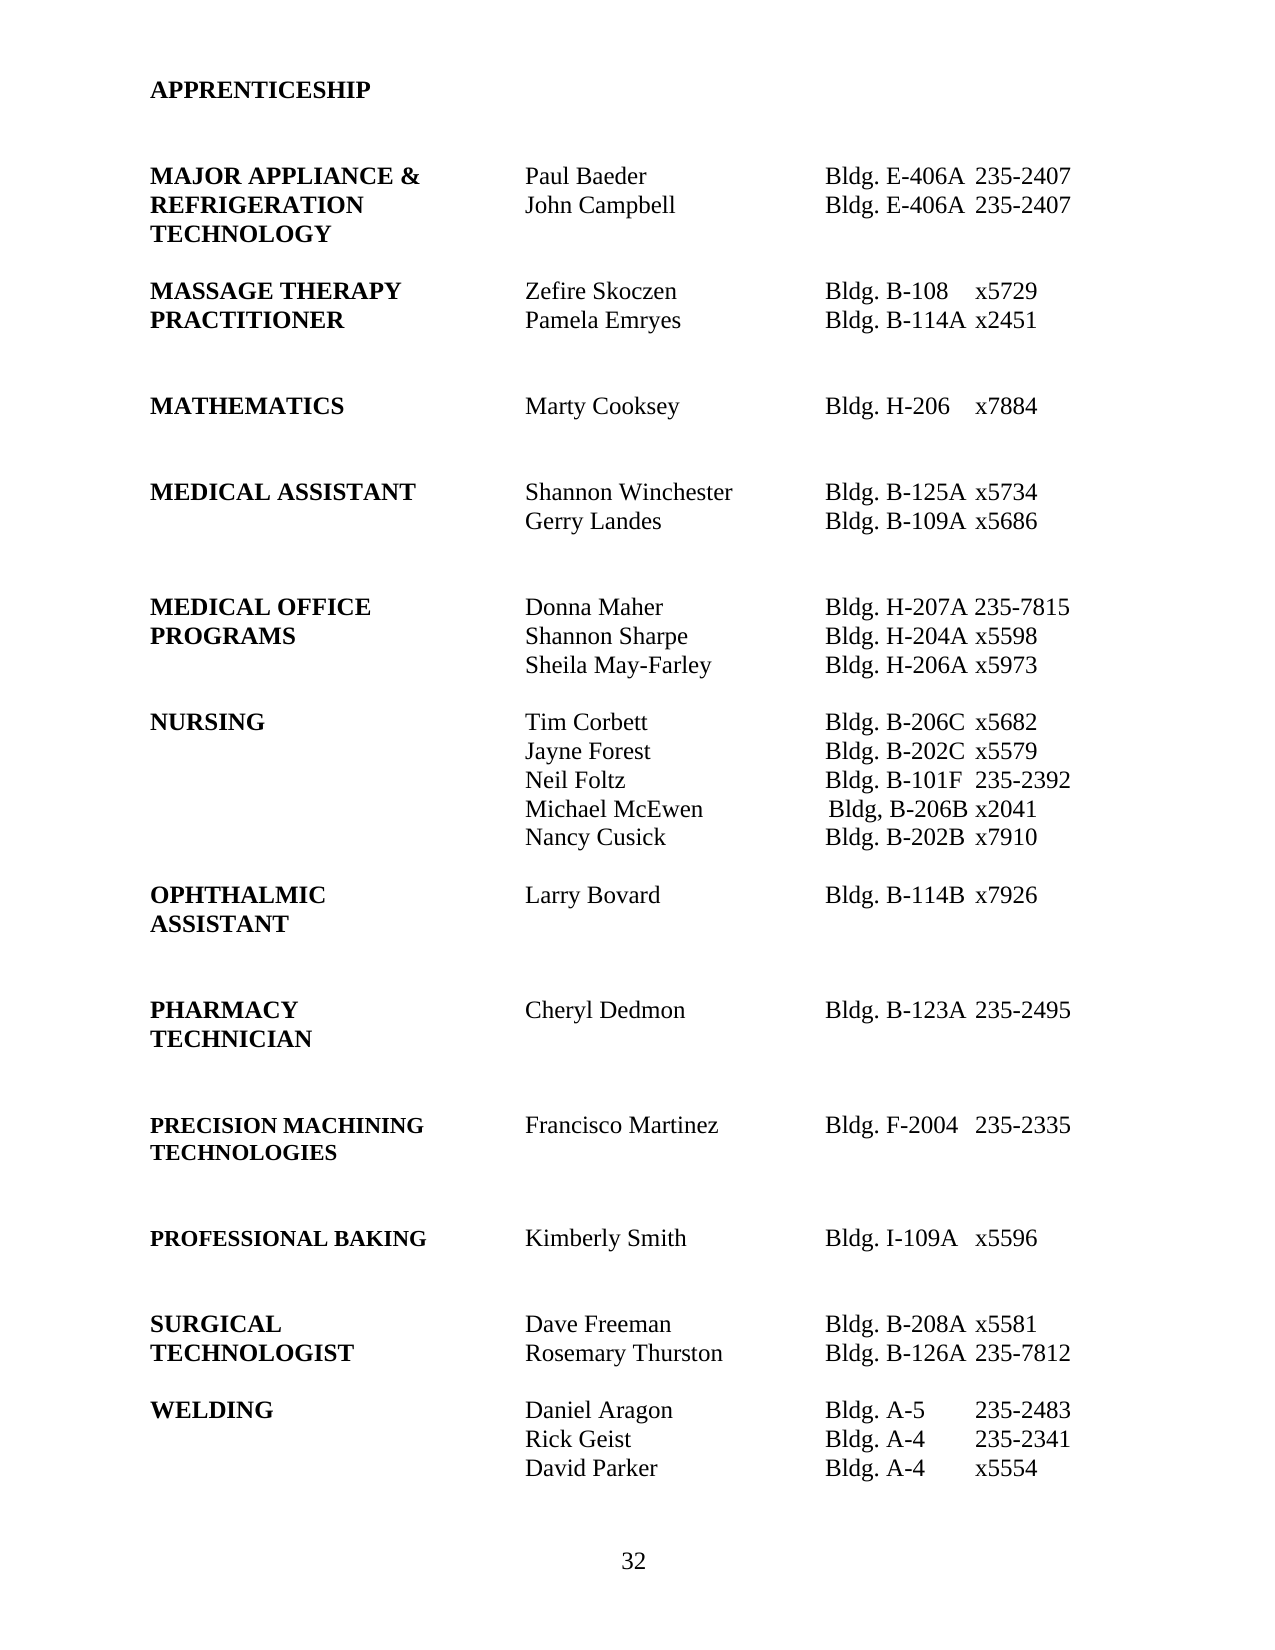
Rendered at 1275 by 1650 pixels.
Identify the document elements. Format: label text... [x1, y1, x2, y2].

text PRACTITIONER Pamela Emryes Bldg. B-114A x2451 [150, 305, 1117, 334]
text Neil Foltz Bldg. B-101F 235-2392 [150, 765, 1117, 794]
text David Parker Bldg. A-4 x5554 [150, 1453, 1117, 1481]
text MATHEMATICS Marty Cooksey Bldg. H-206 x7884 [150, 391, 1117, 420]
text PROGRAMS Shannon Sharpe Bldg. H-204A x5598 Sheila May-Farley Bldg. H-206A x5973 [150, 621, 1117, 679]
text PROFESSIONAL BAKING Kimberly Smith Bldg. I-109A x5596 [150, 1223, 1117, 1251]
subtitle MEDICAL OFFICE Donna Maher Bldg. H-207A 235-7815 [150, 592, 1117, 621]
text SURGICAL Dave Freeman Bldg. B-208A x5581 [150, 1309, 1117, 1338]
text OPHTHALMIC Larry Bovard Bldg. B-114B x7926 [150, 880, 1117, 909]
text NURSING Tim Corbett Bldg. B-206C x5682 [150, 707, 1117, 736]
text PHARMACY Cheryl Dedmon Bldg. B-123A 235-2495 [150, 995, 1117, 1024]
text Rick Geist Bldg. A-4 235-2341 [375, 1424, 1117, 1453]
text TECHNOLOGIST Rosemary Thurston Bldg. B-126A 235-7812 [150, 1338, 1117, 1366]
text Michael McEwen Bldg, B-206B x2041 [150, 794, 1117, 822]
text PRECISION MACHINING Francisco Martinez Bldg. F-2004 235-2335 [150, 1110, 1117, 1139]
text MEDICAL ASSISTANT Shannon Winchester Bldg. B-125A x5734 [150, 477, 1117, 506]
subtitle TECHNICIAN [150, 1024, 1117, 1052]
text TECHNOLOGIES [150, 1139, 1117, 1165]
text Gerry Landes Bldg. B-109A x5686 [150, 506, 1117, 535]
text REFRIGERATION John Campbell Bldg. E-406A 235-2407 [150, 190, 1117, 219]
text Jayne Forest Bldg. B-202C x5579 [150, 736, 1117, 765]
text ASSISTANT [150, 909, 1117, 937]
text Nancy Cusick Bldg. B-202B x7910 [150, 822, 1117, 851]
text WELDING Daniel Aragon Bldg. A-5 235-2483 [150, 1395, 1117, 1424]
text TECHNOLOGY [150, 219, 1117, 247]
subtitle APPRENTICESHIP [150, 75, 1117, 104]
text MAJOR APPLIANCE & Paul Baeder Bldg. E-406A 235-2407 [150, 161, 1117, 190]
text MASSAGE THERAPY Zefire Skoczen Bldg. B-108 x5729 [150, 276, 1117, 305]
